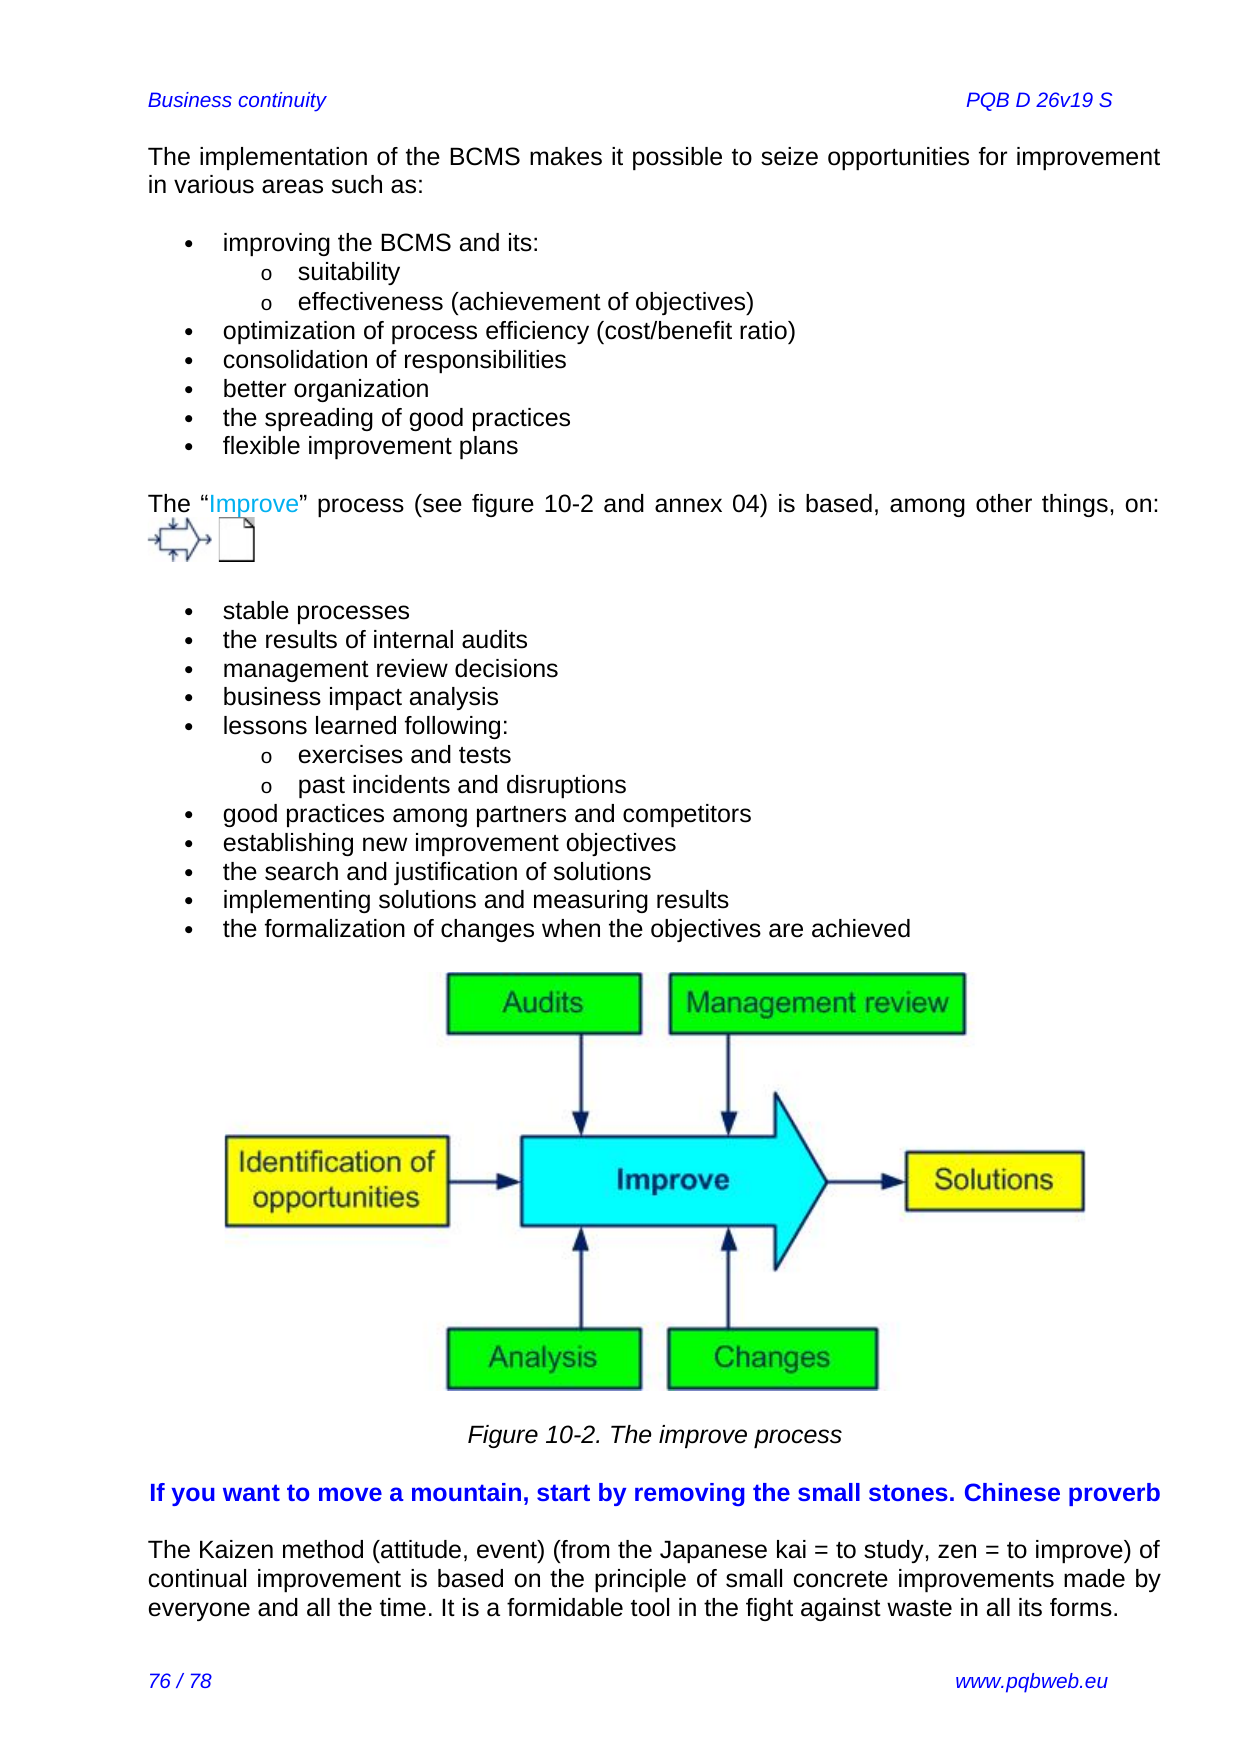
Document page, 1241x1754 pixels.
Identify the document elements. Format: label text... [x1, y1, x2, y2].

list flexible improvement plans [185, 431, 1162, 460]
list management review decisions [185, 654, 1162, 682]
picture [224, 972, 1086, 1391]
list the search and justification of solutions [185, 857, 1162, 886]
list business impact analysis [185, 682, 1162, 711]
list optimization of process efficiency (cost/benefit ratio) [185, 316, 1162, 345]
list implementing solutions and measuring results [185, 886, 1162, 914]
list good practices among partners and competitors [185, 799, 1162, 828]
list the formalization of changes when the objectives are achieved [185, 914, 1162, 943]
text The Kaizen method (attitude, event) (from the Japanese kai = to study, zen = to improve) of continual improvement is based on the principle of small concrete improvements made by everyone and all the time. It is a formidable tool in the fight against waste in all its forms. [148, 1536, 1162, 1622]
text Figure 10-2. The improve process [148, 1420, 1162, 1448]
list past incidents and disruptions [260, 769, 1162, 799]
list stable processes [185, 596, 1162, 625]
list establishing new improvement objectives [185, 828, 1162, 857]
list the spreading of good practices [185, 402, 1162, 431]
list suitability [260, 257, 1162, 287]
picture [218, 517, 255, 562]
list lessons learned following: [185, 711, 1162, 740]
text The “Improve” process (see figure 10-2 and annex 04) is based, among other things, on: [148, 489, 1162, 567]
list better organization [185, 374, 1162, 402]
list exercises and tests [260, 740, 1162, 769]
text If you want to move a mountain, start by removing the small stones. Chinese proverb [148, 1478, 1162, 1506]
list improving the BCMS and its: [185, 228, 1162, 257]
text The implementation of the BCMS makes it possible to seize opportunities for improvement in various areas such as: [148, 141, 1162, 199]
list consolidation of responsibilities [185, 345, 1162, 374]
list the results of internal audits [185, 625, 1162, 654]
list effectiveness (achievement of objectives) [260, 287, 1162, 316]
picture [147, 517, 212, 562]
